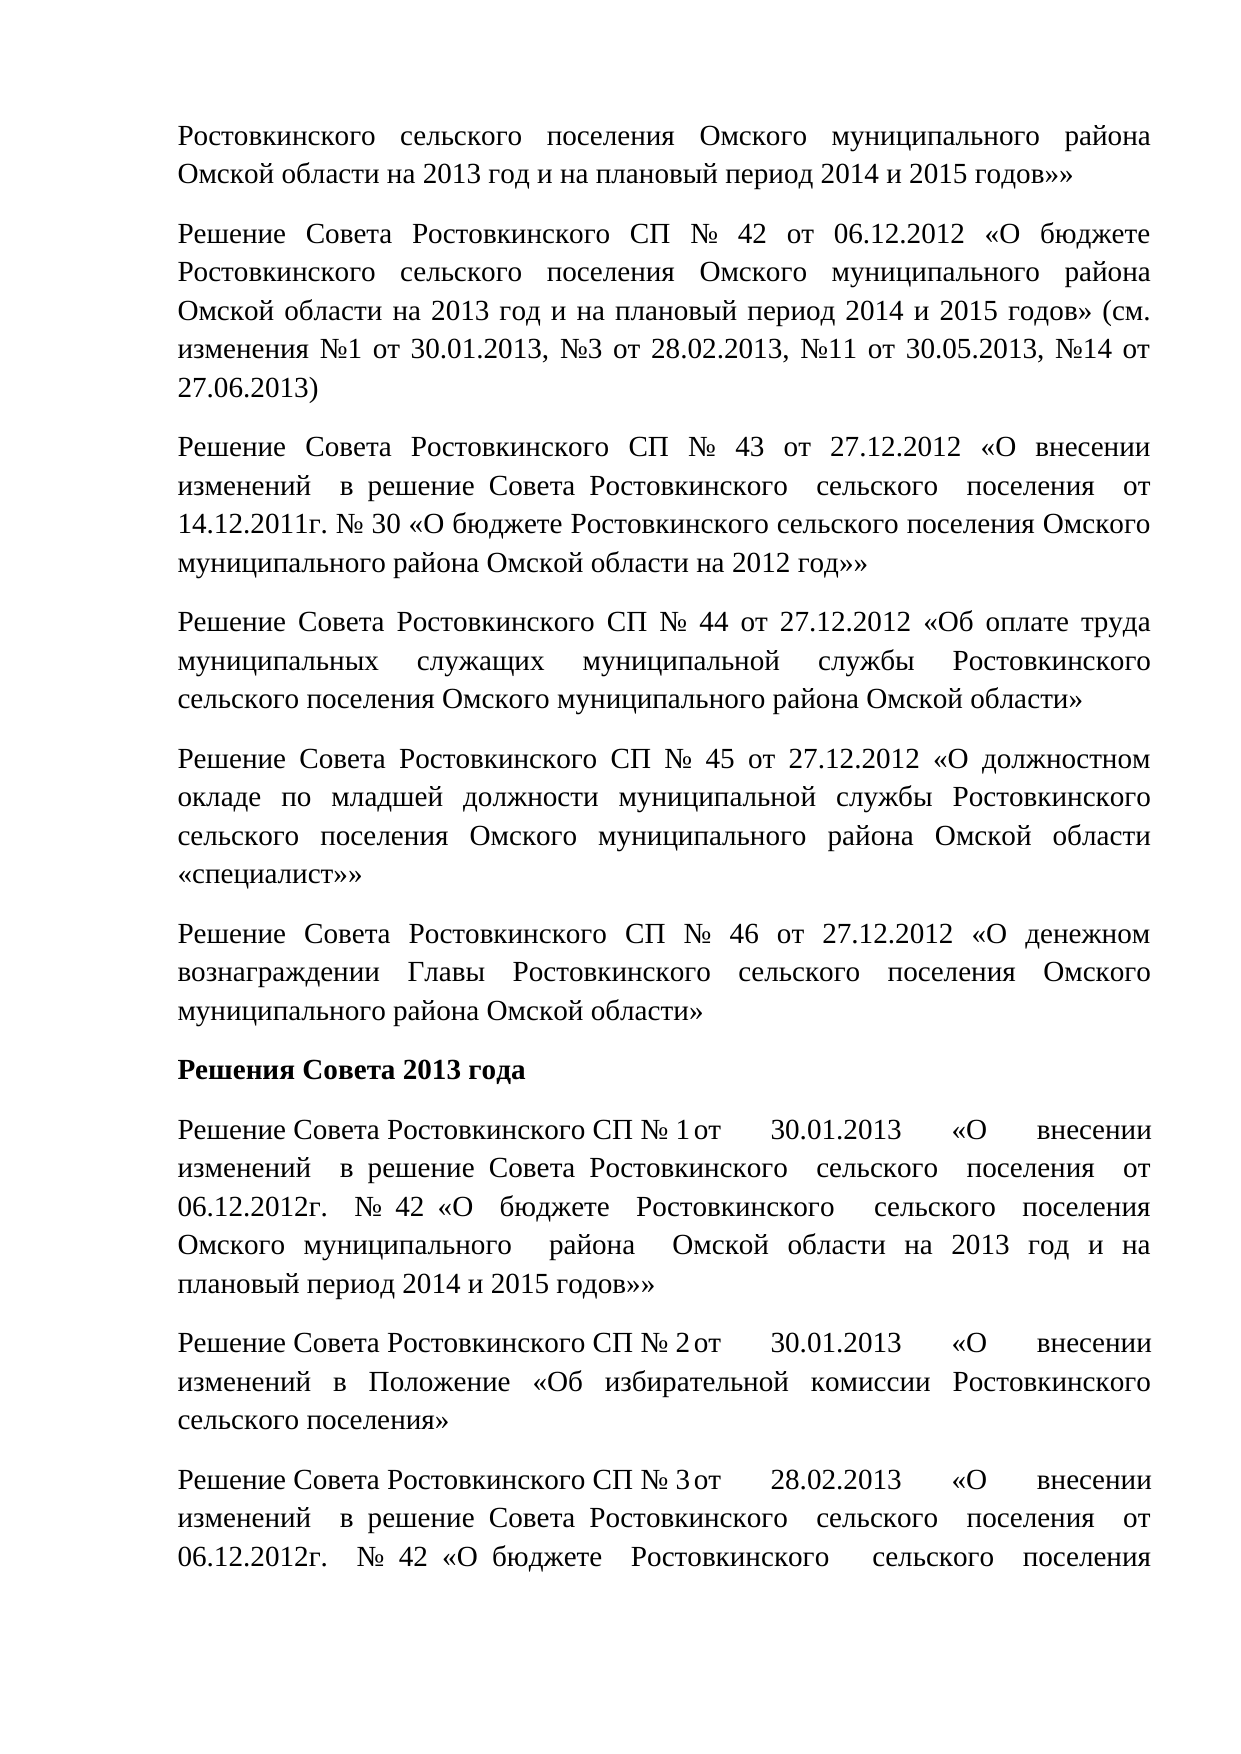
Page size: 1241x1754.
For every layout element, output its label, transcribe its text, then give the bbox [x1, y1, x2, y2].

text Решение Совета Ростовкинского СП № 45 от 27.12.2012 «О должностном окладе по младшей должности муниципальной службы Ростовкинского сельского поселения Омского муниципального района Омской области «специалист»» [177, 741, 1152, 890]
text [177, 1462, 1152, 1572]
text Решения Совета 2013 года [177, 1052, 1152, 1086]
text Решение Совета Ростовкинского СП № 2 от 30.01.2013 «О внесении изменений в Положение «Об избирательной комиссии Ростовкинского сельского поселения» [177, 1325, 1152, 1436]
text Решение Совета Ростовкинского СП № 1 от 30.01.2013 «О внесении изменений в решение Совета Ростовкинского сельского поселения от 06.12.2012г. № 42 «О бюджете Ростовкинского сельского поселения Омского муниципального района Омской области на 2013 год и на плановый период 2014 и 2015 годов»» [177, 1112, 1152, 1299]
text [177, 118, 1152, 190]
text Решение Совета Ростовкинского СП № 42 от 06.12.2012 «О бюджете Ростовкинского сельского поселения Омского муниципального района Омской области на 2013 год и на плановый период 2014 и 2015 годов» (см. изменения №1 от 30.01.2013, №3 от 28.02.2013, №11 от 30.05.2013, №14 от 27.06.2013) [177, 216, 1152, 404]
text Решение Совета Ростовкинского СП № 43 от 27.12.2012 «О внесении изменений в решение Совета Ростовкинского сельского поселения от 14.12.2011г. № 30 «О бюджете Ростовкинского сельского поселения Омского муниципального района Омской области на 2012 год»» [177, 429, 1152, 579]
text Решение Совета Ростовкинского СП № 46 от 27.12.2012 «О денежном вознаграждении Главы Ростовкинского сельского поселения Омского муниципального района Омской области» [177, 916, 1152, 1027]
text Решение Совета Ростовкинского СП № 44 от 27.12.2012 «Об оплате труда муниципальных служащих муниципальной службы Ростовкинского сельского поселения Омского муниципального района Омской области» [177, 604, 1152, 715]
